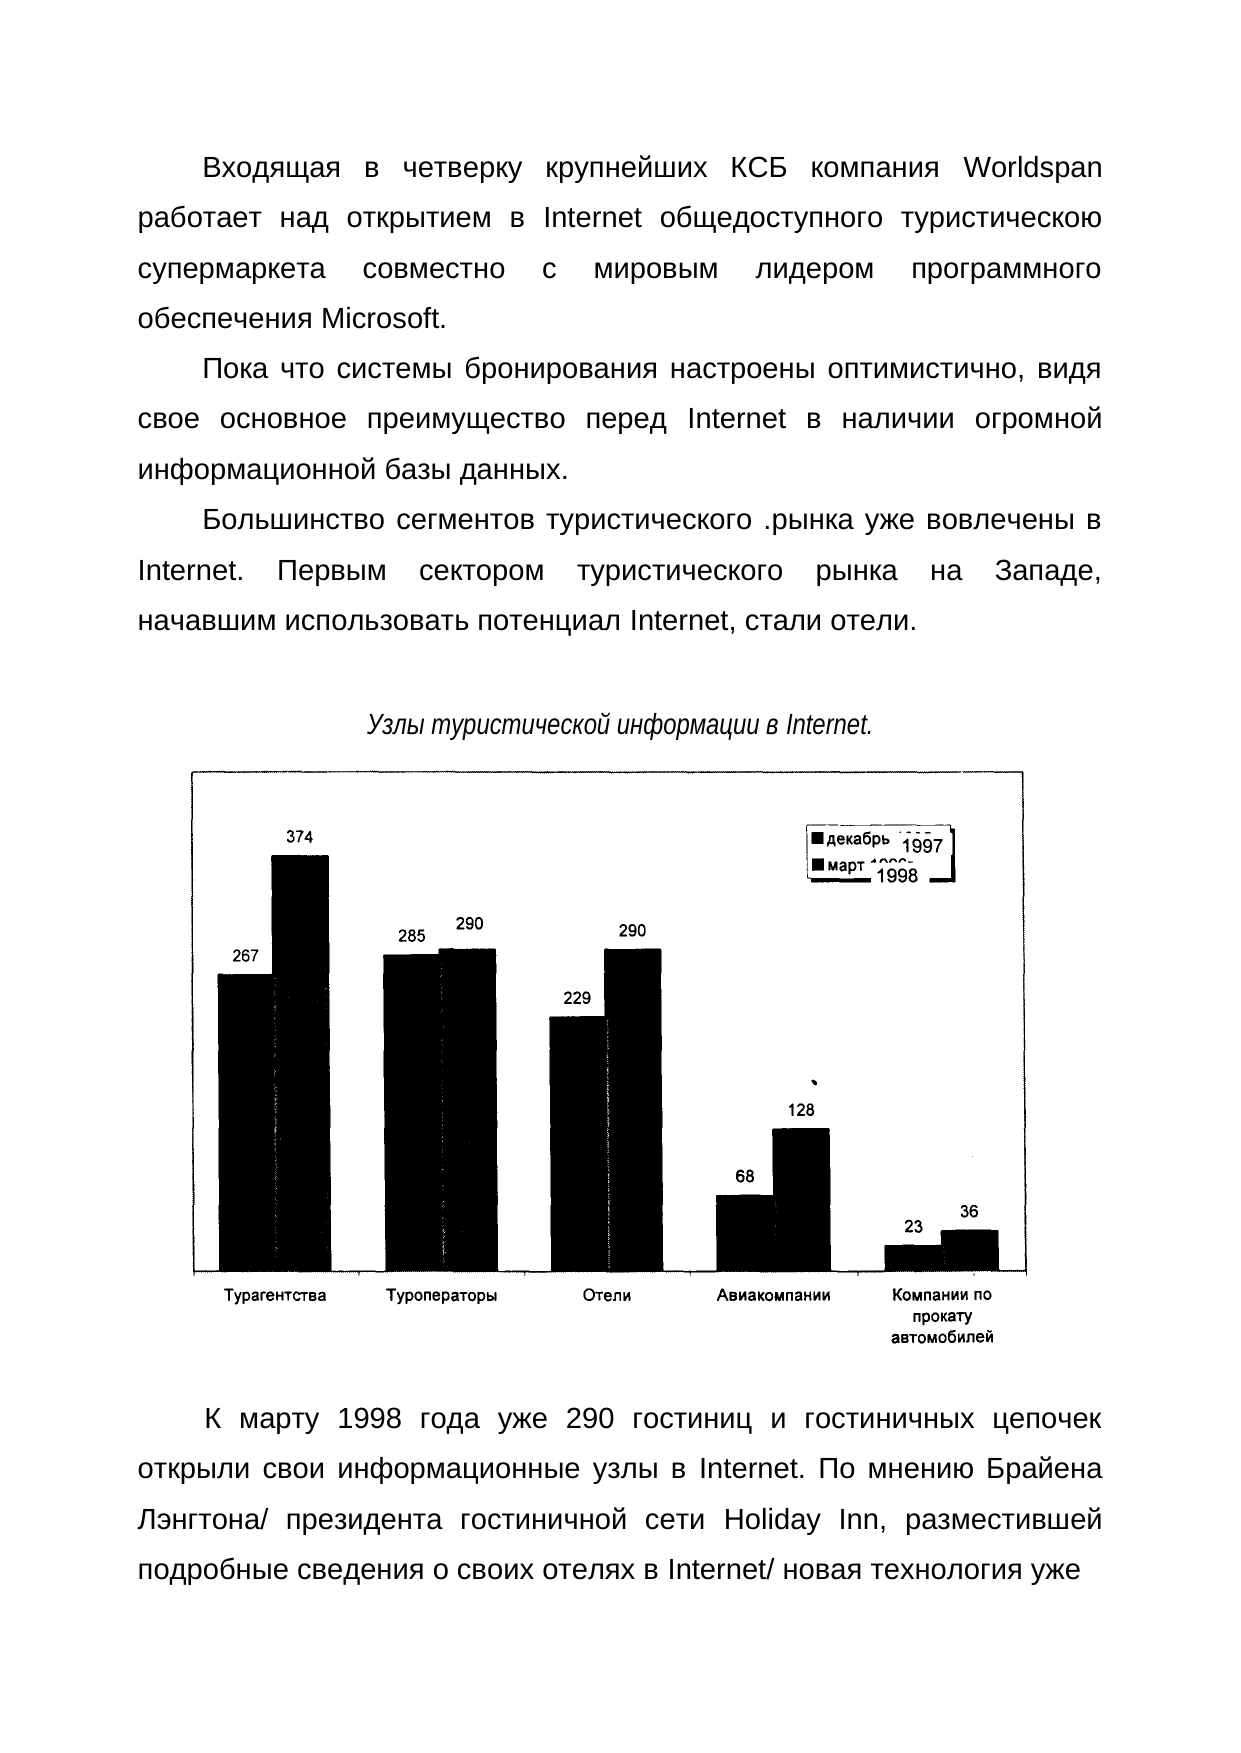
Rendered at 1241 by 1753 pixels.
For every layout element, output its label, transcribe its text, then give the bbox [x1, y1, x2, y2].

picture [183, 759, 1034, 1354]
text Узлы туристической информации в Internet. [137, 707, 1103, 741]
text Пока что системы бронирования настроены оптимистично, видя свое основное преимущество перед Internet в наличии огромной информационной базы данных. [137, 351, 1103, 485]
text К марту 1998 года уже 290 гостиниц и гостиничных цепочек открыли свои информационные узлы в Internet. По мнению Брайена Лэнгтона/ президента гостиничной сети Holiday Inn, разместившей подробные сведения о своих отелях в Internet/ новая технология уже [137, 1401, 1103, 1586]
text Входящая в четверку крупнейших КСБ компания Worldspan работает над открытием в Internet общедоступного туристическою супермаркета совместно с мировым лидером программного обеспечения Microsoft. [137, 150, 1103, 334]
text Большинство сегментов туристического .рынка уже вовлечены в Internet. Первым сектором туристического рынка на Западе, начавшим использовать потенциал Internet, стали отели. [137, 502, 1103, 636]
